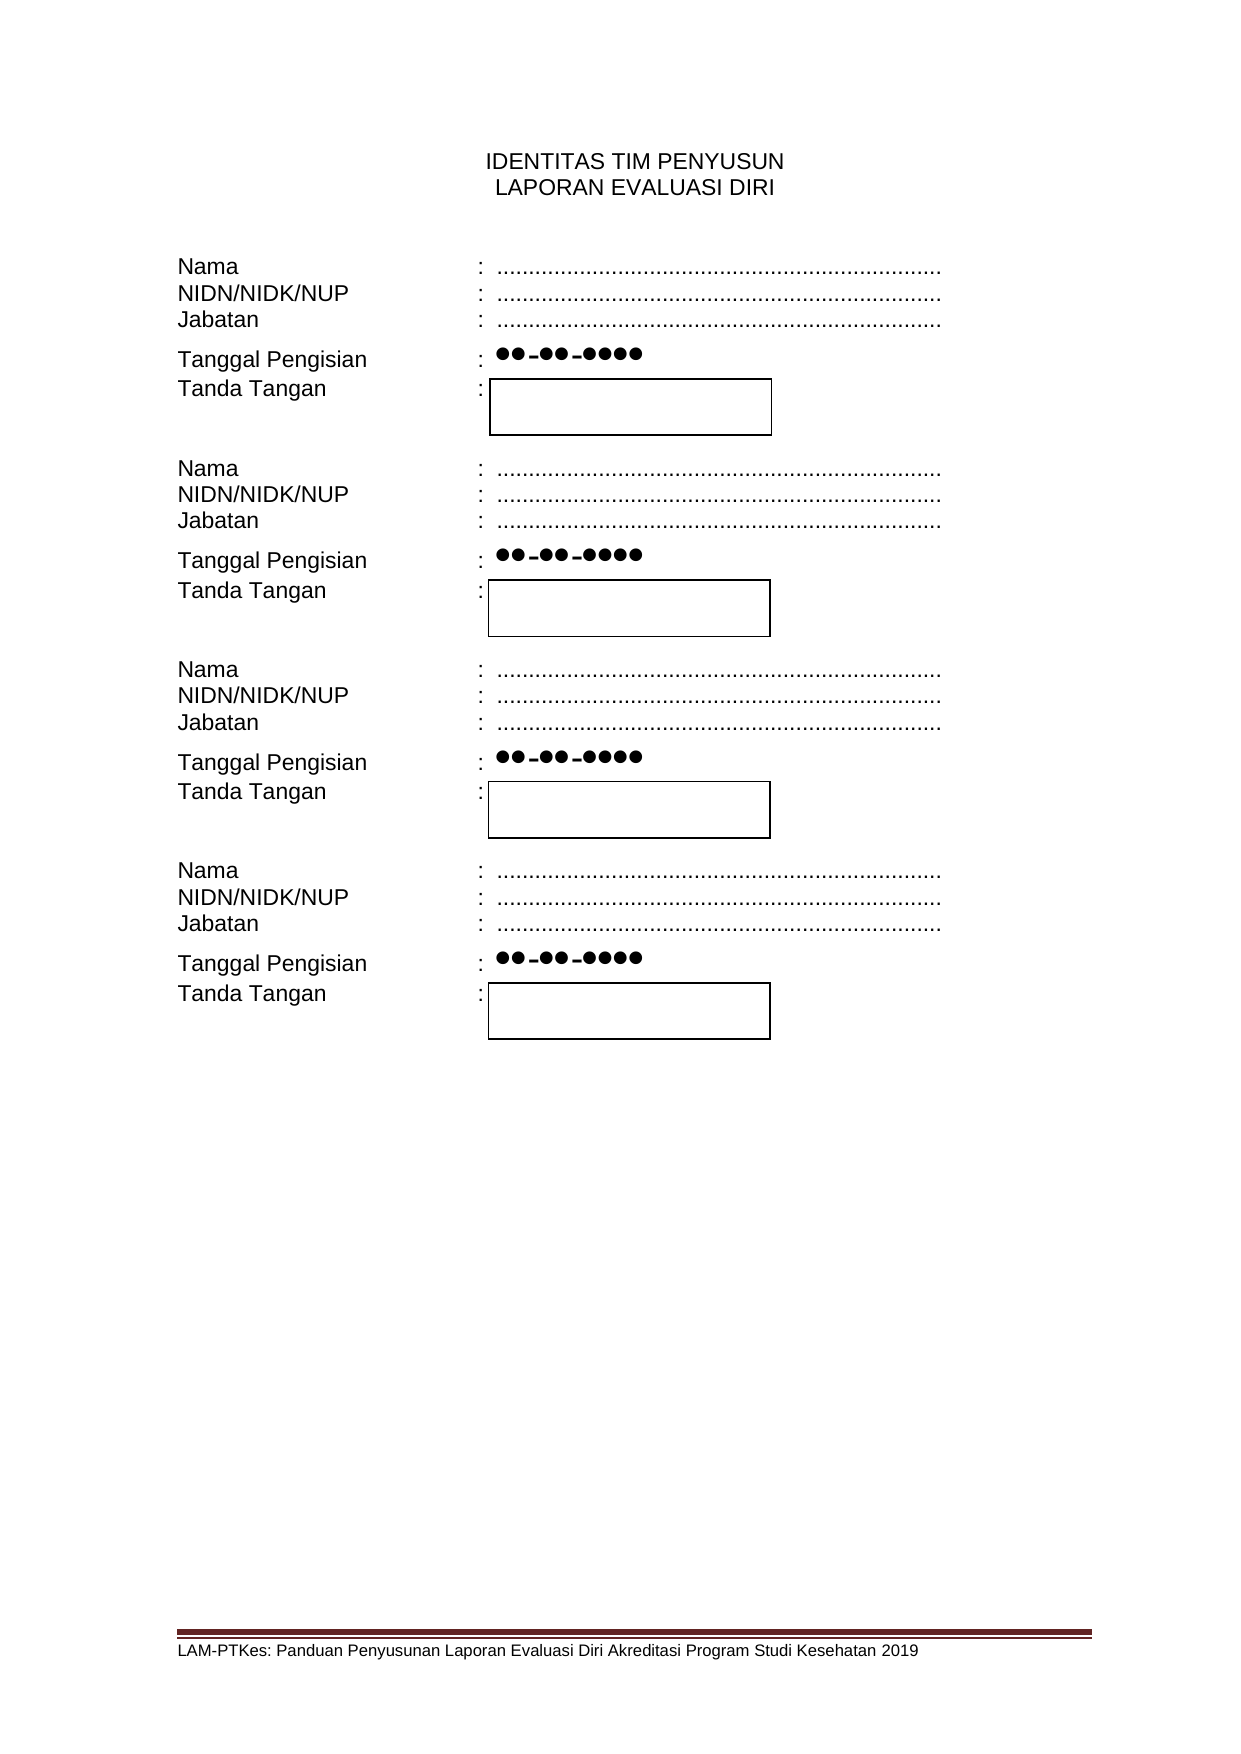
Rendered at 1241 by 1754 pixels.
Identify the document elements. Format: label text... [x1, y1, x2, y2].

text Nama : ...................................................................... [177, 656, 1092, 682]
text Tanggal Pengisian : -- [177, 936, 1092, 979]
text Jabatan : ...................................................................... [177, 507, 1092, 533]
text Jabatan : ...................................................................... [177, 910, 1092, 936]
text NIDN/NIDK/NUP : ...................................................................... [177, 682, 1092, 708]
text Tanda Tangan : [177, 778, 1092, 804]
text NIDN/NIDK/NUP : ...................................................................... [177, 279, 1092, 306]
text IDENTITAS TIM PENYUSUN [177, 148, 1092, 174]
text NIDN/NIDK/NUP : ...................................................................... [177, 481, 1092, 507]
text Nama : ...................................................................... [177, 857, 1092, 883]
text Tanda Tangan : [177, 577, 1092, 603]
text Jabatan : ...................................................................... [177, 306, 1092, 332]
text Jabatan : ...................................................................... [177, 708, 1092, 735]
text Tanda Tangan : [177, 375, 1092, 402]
text Tanggal Pengisian : -- [177, 332, 1092, 375]
text Nama : ...................................................................... [177, 253, 1092, 279]
text LAPORAN EVALUASI DIRI [177, 174, 1092, 200]
text Tanggal Pengisian : -- [177, 533, 1092, 577]
text NIDN/NIDK/NUP : ...................................................................... [177, 883, 1092, 910]
text Tanda Tangan : [177, 979, 1092, 1006]
text Tanggal Pengisian : -- [177, 735, 1092, 778]
text Nama : ...................................................................... [177, 454, 1092, 481]
